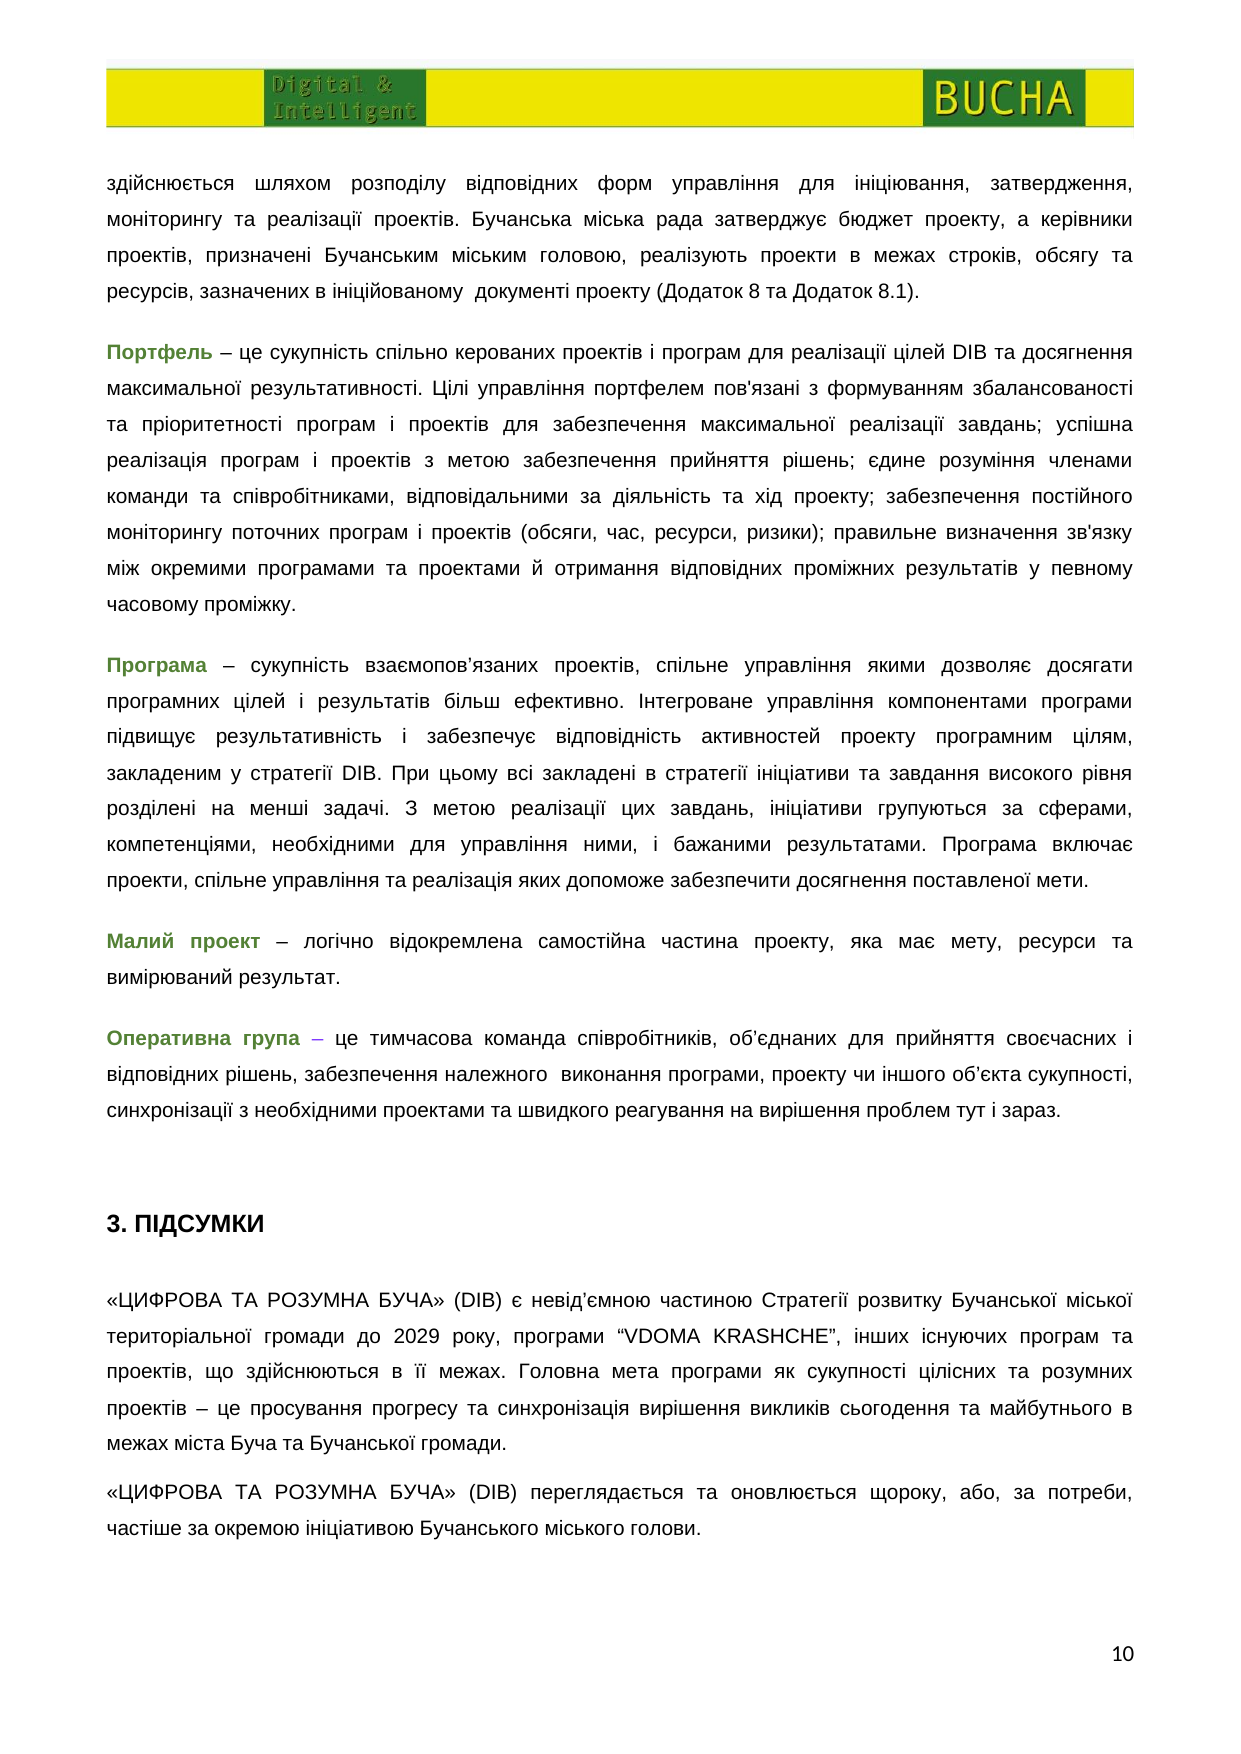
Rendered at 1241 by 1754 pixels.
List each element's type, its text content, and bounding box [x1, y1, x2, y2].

text Програма – сукупність взаємопов’язаних проектів, спільне управління якими дозволяє досягати програмних цілей і результатів більш ефективно. Інтегроване управління компонентами програми підвищує результативність і забезпечує відповідність активностей проекту програмним цілям, закладеним у стратегії DIB. При цьому всі закладені в стратегії ініціативи та завдання високого рівня розділені на менші задачі. З метою реалізації цих завдань, ініціативи групуються за сферами, компетенціями, необхідними для управління ними, і бажаними результатами. Програма включає проекти, спільне управління та реалізація яких допоможе забезпечити досягнення поставленої мети. [106, 652, 1134, 892]
text Малий проект – логічно відокремлена самостійна частина проекту, яка має мету, ресурси та вимірюваний результат. [106, 929, 1134, 989]
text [106, 171, 1134, 303]
subtitle 3. ПІДСУМКИ [106, 1209, 1134, 1237]
text «ЦИФРОВА ТА РОЗУМНА БУЧА» (DIB) переглядається та оновлюється щороку, або, за потреби, частіше за окремою ініціативою Бучанського міського голови. [106, 1480, 1134, 1539]
text Портфель – це сукупність спільно керованих проектів і програм для реалізації цілей DIB та досягнення максимальної результативності. Цілі управління портфелем пов'язані з формуванням збалансованості та пріоритетності програм і проектів для забезпечення максимальної реалізації завдань; успішна реалізація програм і проектів з метою забезпечення прийняття рішень; єдине розуміння членами команди та співробітниками, відповідальними за діяльність та хід проекту; забезпечення постійного моніторингу поточних програм і проектів (обсяги, час, ресурси, ризики); правильне визначення зв'язку між окремими програмами та проектами й отримання відповідних проміжних результатів у певному часовому проміжку. [106, 340, 1134, 616]
text «ЦИФРОВА ТА РОЗУМНА БУЧА» (DIB) є невід’ємною частиною Стратегії розвитку Бучанської міської територіальної громади до 2029 року, програми “VDOMA KRASHCHE”, інших існуючих програм та проектів, що здійснюються в її межах. Головна мета програми як сукупності цілісних та розумних проектів – це просування прогресу та синхронізація вирішення викликів сьогодення та майбутнього в межах міста Буча та Бучанської громади. [106, 1287, 1134, 1455]
text Оперативна група – це тимчасова команда співробітників, об’єднаних для прийняття своєчасних і відповідних рішень, забезпечення належного виконання програми, проекту чи іншого об’єкта сукупності, синхронізації з необхідними проектами та швидкого реагування на вирішення проблем тут і зараз. [106, 1026, 1134, 1122]
picture [106, 59, 1134, 139]
